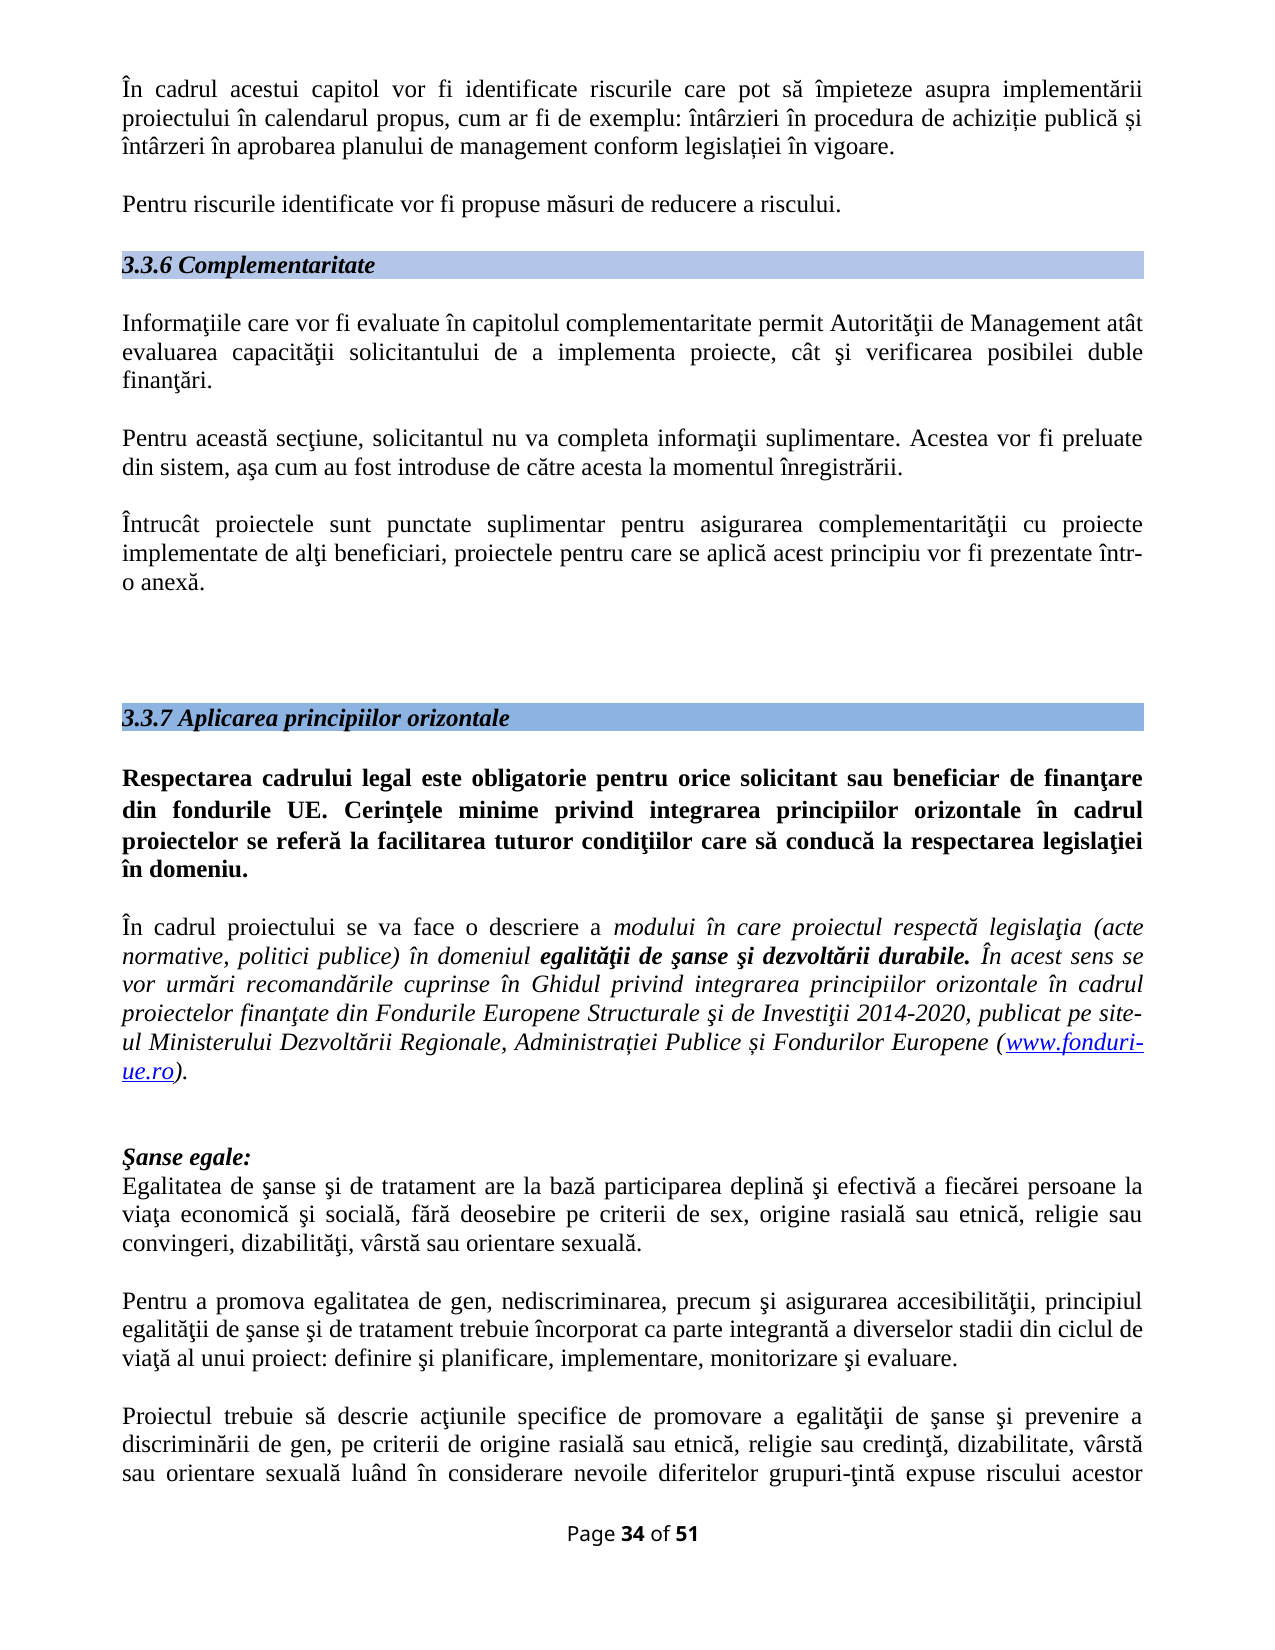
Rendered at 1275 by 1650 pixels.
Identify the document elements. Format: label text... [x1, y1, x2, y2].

text Pentru această secţiune, solicitantul nu va completa informaţii suplimentare. Acestea vor fi preluate din sistem, aşa cum au fost introduse de către acesta la momentul înregistrării. [122, 423, 1144, 481]
text În cadrul acestui capitol vor fi identificate riscurile care pot să împieteze asupra implementării proiectului în calendarul propus, cum ar fi de exemplu: întârzieri în procedura de achiziție publică și întârzeri în aprobarea planului de management conform legislației în vigoare. [122, 74, 1144, 160]
text Pentru riscurile identificate vor fi propuse măsuri de reducere a riscului. [122, 189, 1144, 218]
text Pentru a promova egalitatea de gen, nediscriminarea, precum şi asigurarea accesibilităţii, principiul egalităţii de şanse şi de tratament trebuie încorporat ca parte integrantă a diverselor stadii din ciclul de viaţă al unui proiect: definire şi planificare, implementare, monitorizare şi evaluare. [122, 1286, 1144, 1372]
text Şanse egale: [122, 1142, 1144, 1171]
text Egalitatea de şanse şi de tratament are la bază participarea deplină şi efectivă a fiecărei persoane la viaţa economică şi socială, fără deosebire pe criterii de sex, origine rasială sau etnică, religie sau convingeri, dizabilităţi, vârstă sau orientare sexuală. [122, 1171, 1144, 1257]
text Respectarea cadrului legal este obligatorie pentru orice solicitant sau beneficiar de finanţare din fondurile UE. Cerinţele minime privind integrarea principiilor orizontale în cadrul proiectelor se referă la facilitarea tuturor condiţiilor care să conducă la respectarea legislaţiei în domeniu. [122, 763, 1144, 883]
text 3.3.7 Aplicarea principiilor orizontale [122, 703, 1144, 731]
text Întrucât proiectele sunt punctate suplimentar pentru asigurarea complementarităţii cu proiecte implementate de alţi beneficiari, proiectele pentru care se aplică acest principiu vor fi prezentate într-o anexă. [122, 509, 1144, 596]
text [122, 1401, 1144, 1487]
text În cadrul proiectului se va face o descriere a modului în care proiectul respectă legislaţia (acte normative, politici publice) în domeniul egalităţii de şanse şi dezvoltării durabile. În acest sens se vor urmări recomandările cuprinse în Ghidul privind integrarea principiilor orizontale în cadrul proiectelor finanţate din Fondurile Europene Structurale şi de Investiţii 2014-2020, publicat pe site-ul Ministerului Dezvoltării Regionale, Administrației Publice și Fondurilor Europene (www.fonduri-ue.ro). [122, 912, 1144, 1084]
text Informaţiile care vor fi evaluate în capitolul complementaritate permit Autorităţii de Management atât evaluarea capacităţii solicitantului de a implementa proiecte, cât şi verificarea posibilei duble finanţări. [122, 308, 1144, 394]
text 3.3.6 Complementaritate [122, 251, 1144, 279]
